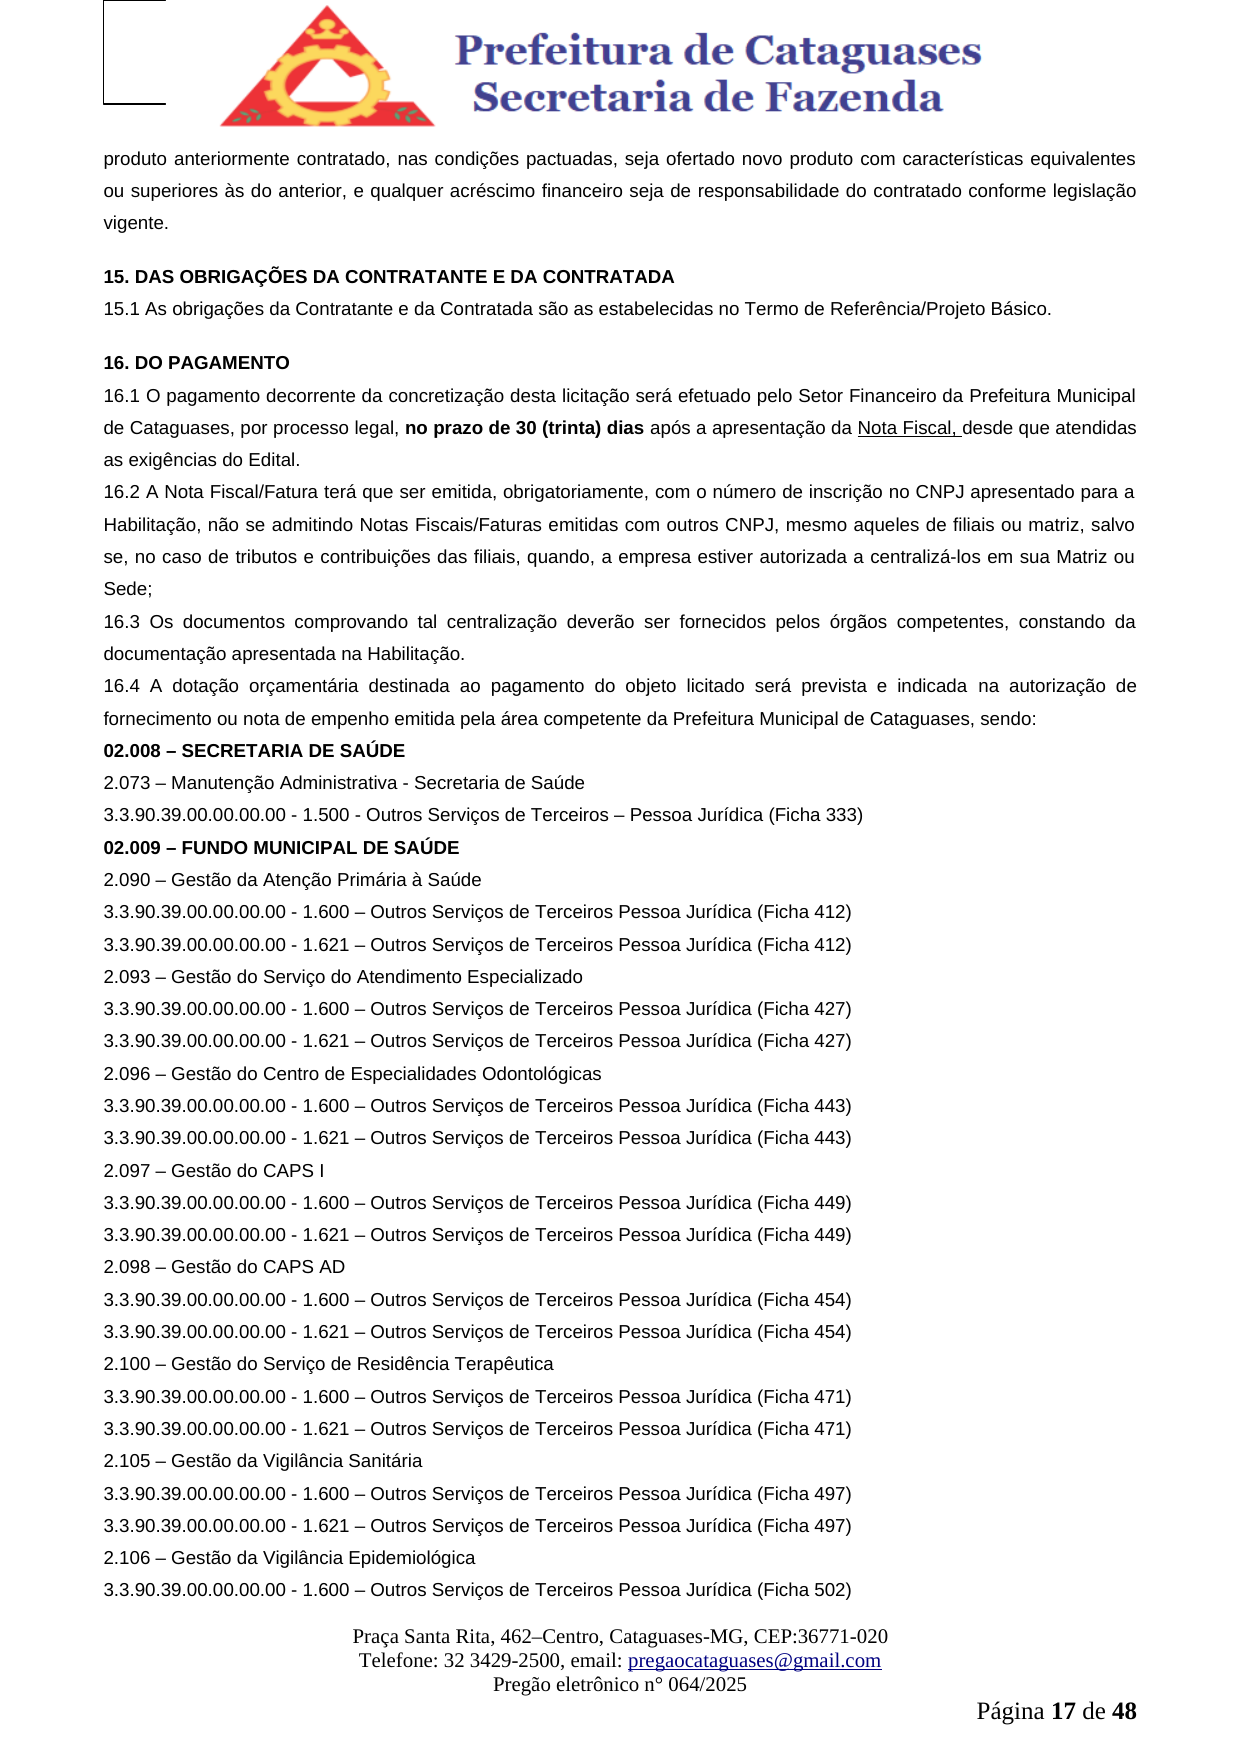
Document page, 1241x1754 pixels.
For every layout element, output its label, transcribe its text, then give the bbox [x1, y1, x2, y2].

text 2.100 – Gestão do Serviço de Residência Terapêutica [103, 1353, 1137, 1375]
picture [165, 0, 1075, 148]
text 16.2 A Nota Fiscal/Fatura terá que ser emitida, obrigatoriamente, com o número de inscrição no CNPJ apresentado para a Habilitação, não se admitindo Notas Fiscais/Faturas emitidas com outros CNPJ, mesmo aqueles de filiais ou matriz, salvo se, no caso de tributos e contribuições das filiais, quando, a empresa estiver autorizada a centralizá-los em sua Matriz ou Sede; [103, 481, 1137, 600]
text 16. DO PAGAMENTO [103, 352, 1137, 374]
text 3.3.90.39.00.00.00.00 - 1.621 – Outros Serviços de Terceiros Pessoa Jurídica (Ficha 443) [103, 1127, 1137, 1149]
text 3.3.90.39.00.00.00.00 - 1.500 - Outros Serviços de Terceiros – Pessoa Jurídica (Ficha 333) [103, 804, 1137, 826]
text 16.3 Os documentos comprovando tal centralização deverão ser fornecidos pelos órgãos competentes, constando da documentação apresentada na Habilitação. [103, 610, 1137, 664]
text 3.3.90.39.00.00.00.00 - 1.621 – Outros Serviços de Terceiros Pessoa Jurídica (Ficha 449) [103, 1224, 1137, 1246]
text 3.3.90.39.00.00.00.00 - 1.600 – Outros Serviços de Terceiros Pessoa Jurídica (Ficha 454) [103, 1288, 1137, 1310]
text 2.105 – Gestão da Vigilância Sanitária [103, 1450, 1137, 1472]
text 3.3.90.39.00.00.00.00 - 1.600 – Outros Serviços de Terceiros Pessoa Jurídica (Ficha 449) [103, 1192, 1137, 1213]
text 3.3.90.39.00.00.00.00 - 1.600 – Outros Serviços de Terceiros Pessoa Jurídica (Ficha 412) [103, 901, 1137, 923]
text 3.3.90.39.00.00.00.00 - 1.600 – Outros Serviços de Terceiros Pessoa Jurídica (Ficha 471) [103, 1385, 1137, 1407]
text 15. DAS OBRIGAÇÕES DA CONTRATANTE E DA CONTRATADA [103, 266, 1137, 287]
text 3.3.90.39.00.00.00.00 - 1.600 – Outros Serviços de Terceiros Pessoa Jurídica (Ficha 497) [103, 1482, 1137, 1504]
text 15.1 As obrigações da Contratante e da Contratada são as estabelecidas no Termo de Referência/Projeto Básico. [103, 298, 1137, 320]
text 3.3.90.39.00.00.00.00 - 1.621 – Outros Serviços de Terceiros Pessoa Jurídica (Ficha 471) [103, 1418, 1137, 1439]
text 3.3.90.39.00.00.00.00 - 1.621 – Outros Serviços de Terceiros Pessoa Jurídica (Ficha 427) [103, 1030, 1137, 1052]
text 3.3.90.39.00.00.00.00 - 1.621 – Outros Serviços de Terceiros Pessoa Jurídica (Ficha 454) [103, 1321, 1137, 1342]
text 2.097 – Gestão do CAPS I [103, 1159, 1137, 1181]
text 3.3.90.39.00.00.00.00 - 1.600 – Outros Serviços de Terceiros Pessoa Jurídica (Ficha 427) [103, 998, 1137, 1019]
text 3.3.90.39.00.00.00.00 - 1.600 – Outros Serviços de Terceiros Pessoa Jurídica (Ficha 443) [103, 1095, 1137, 1116]
text 2.090 – Gestão da Atenção Primária à Saúde [103, 869, 1137, 890]
text 02.008 – SECRETARIA DE SAÚDE [103, 739, 1137, 761]
text 2.096 – Gestão do Centro de Especialidades Odontológicas [103, 1062, 1137, 1084]
text 2.093 – Gestão do Serviço do Atendimento Especializado [103, 966, 1137, 987]
text 3.3.90.39.00.00.00.00 - 1.621 – Outros Serviços de Terceiros Pessoa Jurídica (Ficha 497) [103, 1514, 1137, 1536]
text 2.098 – Gestão do CAPS AD [103, 1256, 1137, 1278]
text 16.1 O pagamento decorrente da concretização desta licitação será efetuado pelo Setor Financeiro da Prefeitura Municipal de Cataguases, por processo legal, no prazo de 30 (trinta) dias após a apresentação da Nota Fiscal, desde que atendidas as exigências do Edital. [103, 384, 1137, 471]
text 2.073 – Manutenção Administrativa - Secretaria de Saúde [103, 772, 1137, 793]
text 3.3.90.39.00.00.00.00 - 1.600 – Outros Serviços de Terceiros Pessoa Jurídica (Ficha 502) [103, 1579, 1137, 1601]
text 3.3.90.39.00.00.00.00 - 1.621 – Outros Serviços de Terceiros Pessoa Jurídica (Ficha 412) [103, 933, 1137, 955]
text 2.106 – Gestão da Vigilância Epidemiológica [103, 1547, 1137, 1568]
text 16.4 A dotação orçamentária destinada ao pagamento do objeto licitado será prevista e indicada na autorização de fornecimento ou nota de empenho emitida pela área competente da Prefeitura Municipal de Cataguases, sendo: [103, 675, 1137, 729]
text 02.009 – FUNDO MUNICIPAL DE SAÚDE [103, 836, 1137, 858]
